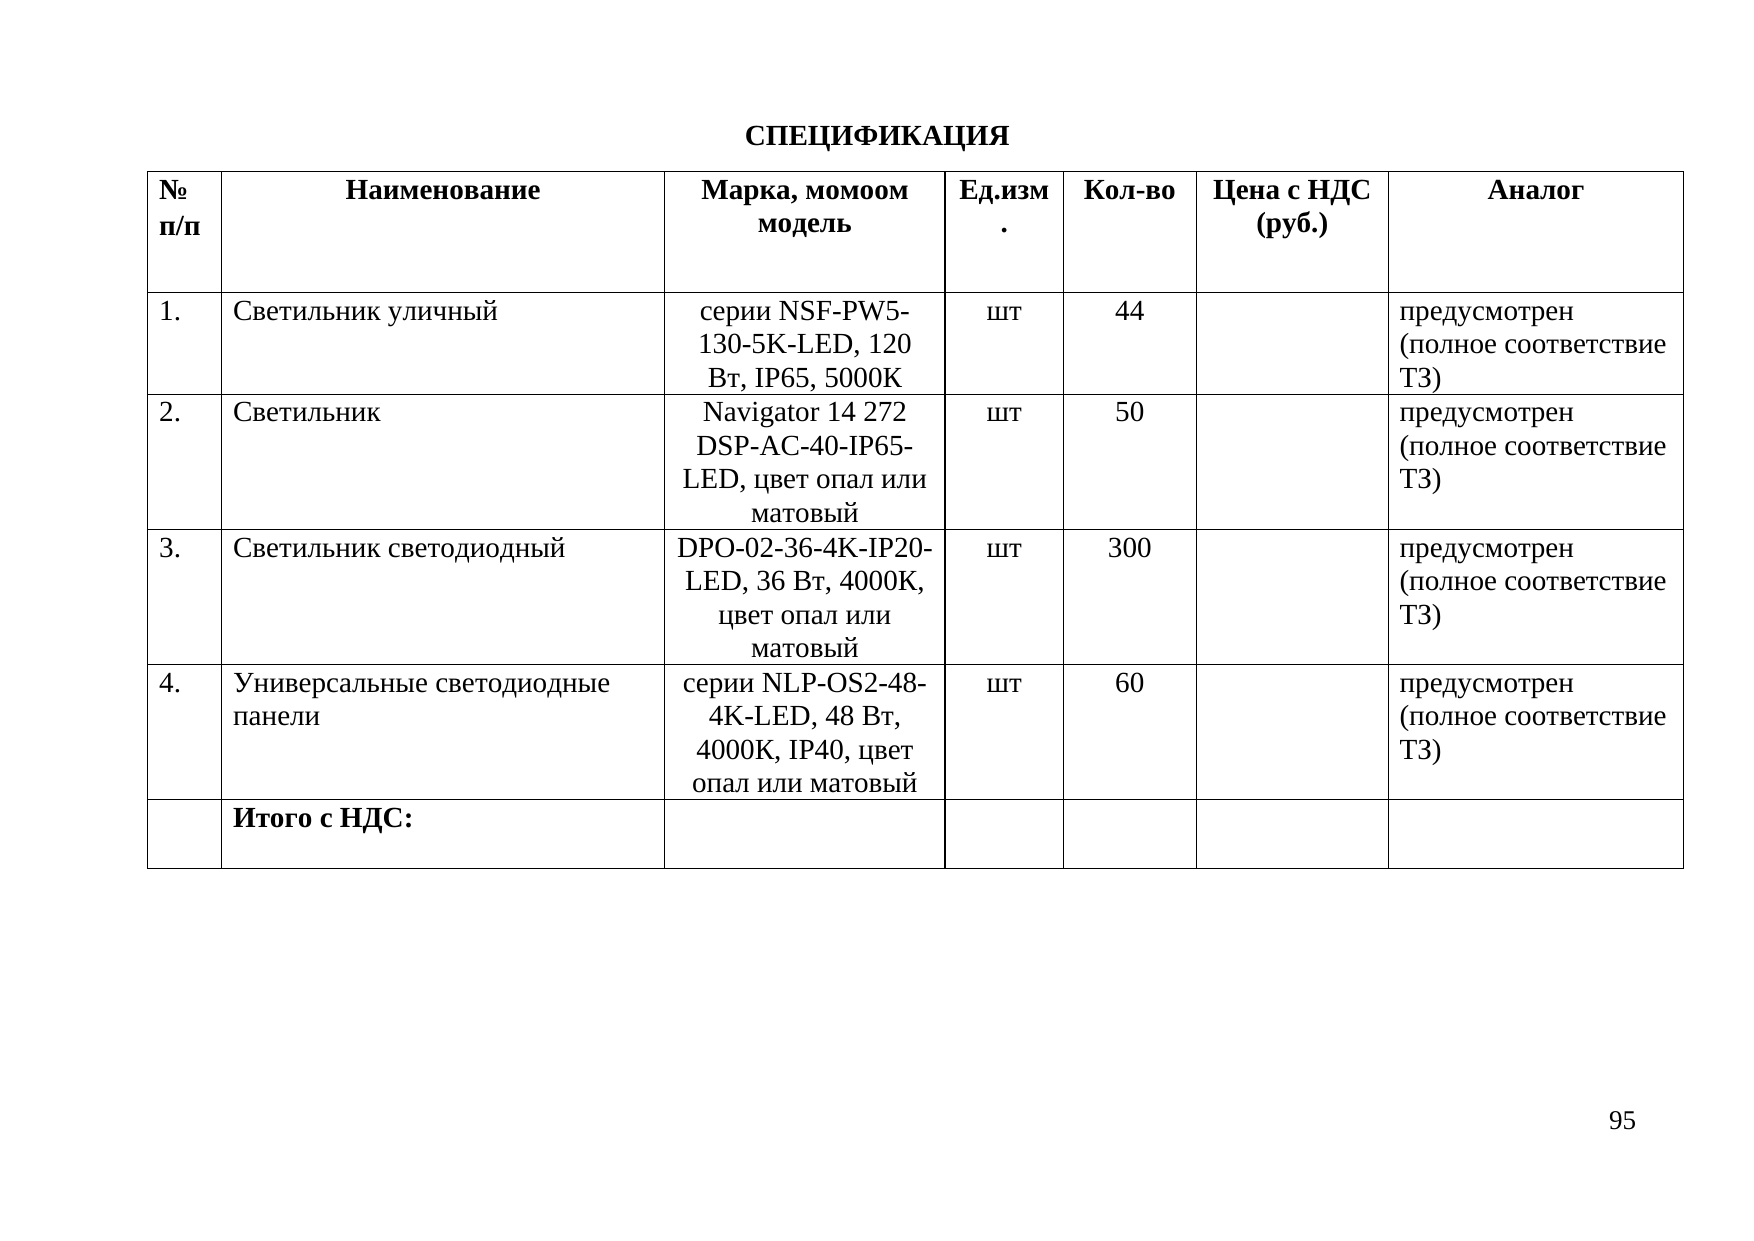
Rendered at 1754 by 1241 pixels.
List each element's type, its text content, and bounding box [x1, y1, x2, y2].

table_cell [1197, 395, 1388, 529]
table_cell предусмотрен (полное соответствие ТЗ) [1389, 530, 1683, 664]
table_cell 2. [148, 395, 221, 529]
table_cell 1. [148, 293, 221, 393]
table_cell 4. [148, 665, 221, 799]
table_header № п/п [148, 172, 221, 292]
table_cell [1197, 293, 1388, 393]
table_header Марка, момоом модель [665, 172, 944, 292]
table_cell 60 [1064, 665, 1196, 799]
table_cell шт [946, 530, 1063, 664]
text СПЕЦИФИКАЦИЯ [118, 118, 1636, 152]
table_cell шт [946, 293, 1063, 393]
table_header Аналог [1389, 172, 1683, 292]
table_cell Светильник уличный [222, 293, 664, 393]
table_cell шт [946, 395, 1063, 529]
table_cell предусмотрен (полное соответствие ТЗ) [1389, 665, 1683, 799]
table_cell [665, 800, 944, 868]
table_cell [1197, 800, 1388, 868]
table_cell Универсальные светодиодные панели [222, 665, 664, 799]
table_cell 44 [1064, 293, 1196, 393]
table_cell [946, 800, 1063, 868]
table_cell [148, 800, 221, 868]
table_cell серии NLP-OS2-48-4K-LED, 48 Вт, 4000К, IP40, цвет опал или матовый [665, 665, 944, 799]
table_header Ед.изм. [946, 172, 1063, 292]
table_cell Светильник [222, 395, 664, 529]
table_cell предусмотрен (полное соответствие ТЗ) [1389, 395, 1683, 529]
table_cell [1197, 665, 1388, 799]
table_cell Светильник светодиодный [222, 530, 664, 664]
table_cell Navigator 14 272 DSP-AC-40-IP65-LED, цвет опал или матовый [665, 395, 944, 529]
table_cell 300 [1064, 530, 1196, 664]
table_cell [1389, 800, 1683, 868]
table_cell предусмотрен (полное соответствие ТЗ) [1389, 293, 1683, 393]
table_cell [1197, 530, 1388, 664]
table_cell серии NSF-PW5-130-5K-LED, 120 Вт, IP65, 5000К [665, 293, 944, 393]
table_cell 50 [1064, 395, 1196, 529]
table_header Кол-во [1064, 172, 1196, 292]
table_cell Итого с НДС: [222, 800, 664, 868]
table_cell [1064, 800, 1196, 868]
table_cell 3. [148, 530, 221, 664]
table_cell DPO-02-36-4K-IP20-LED, 36 Вт, 4000К, цвет опал или матовый [665, 530, 944, 664]
table_cell шт [946, 665, 1063, 799]
table_header Цена с НДС (руб.) [1197, 172, 1388, 292]
table_header Наименование [222, 172, 664, 292]
